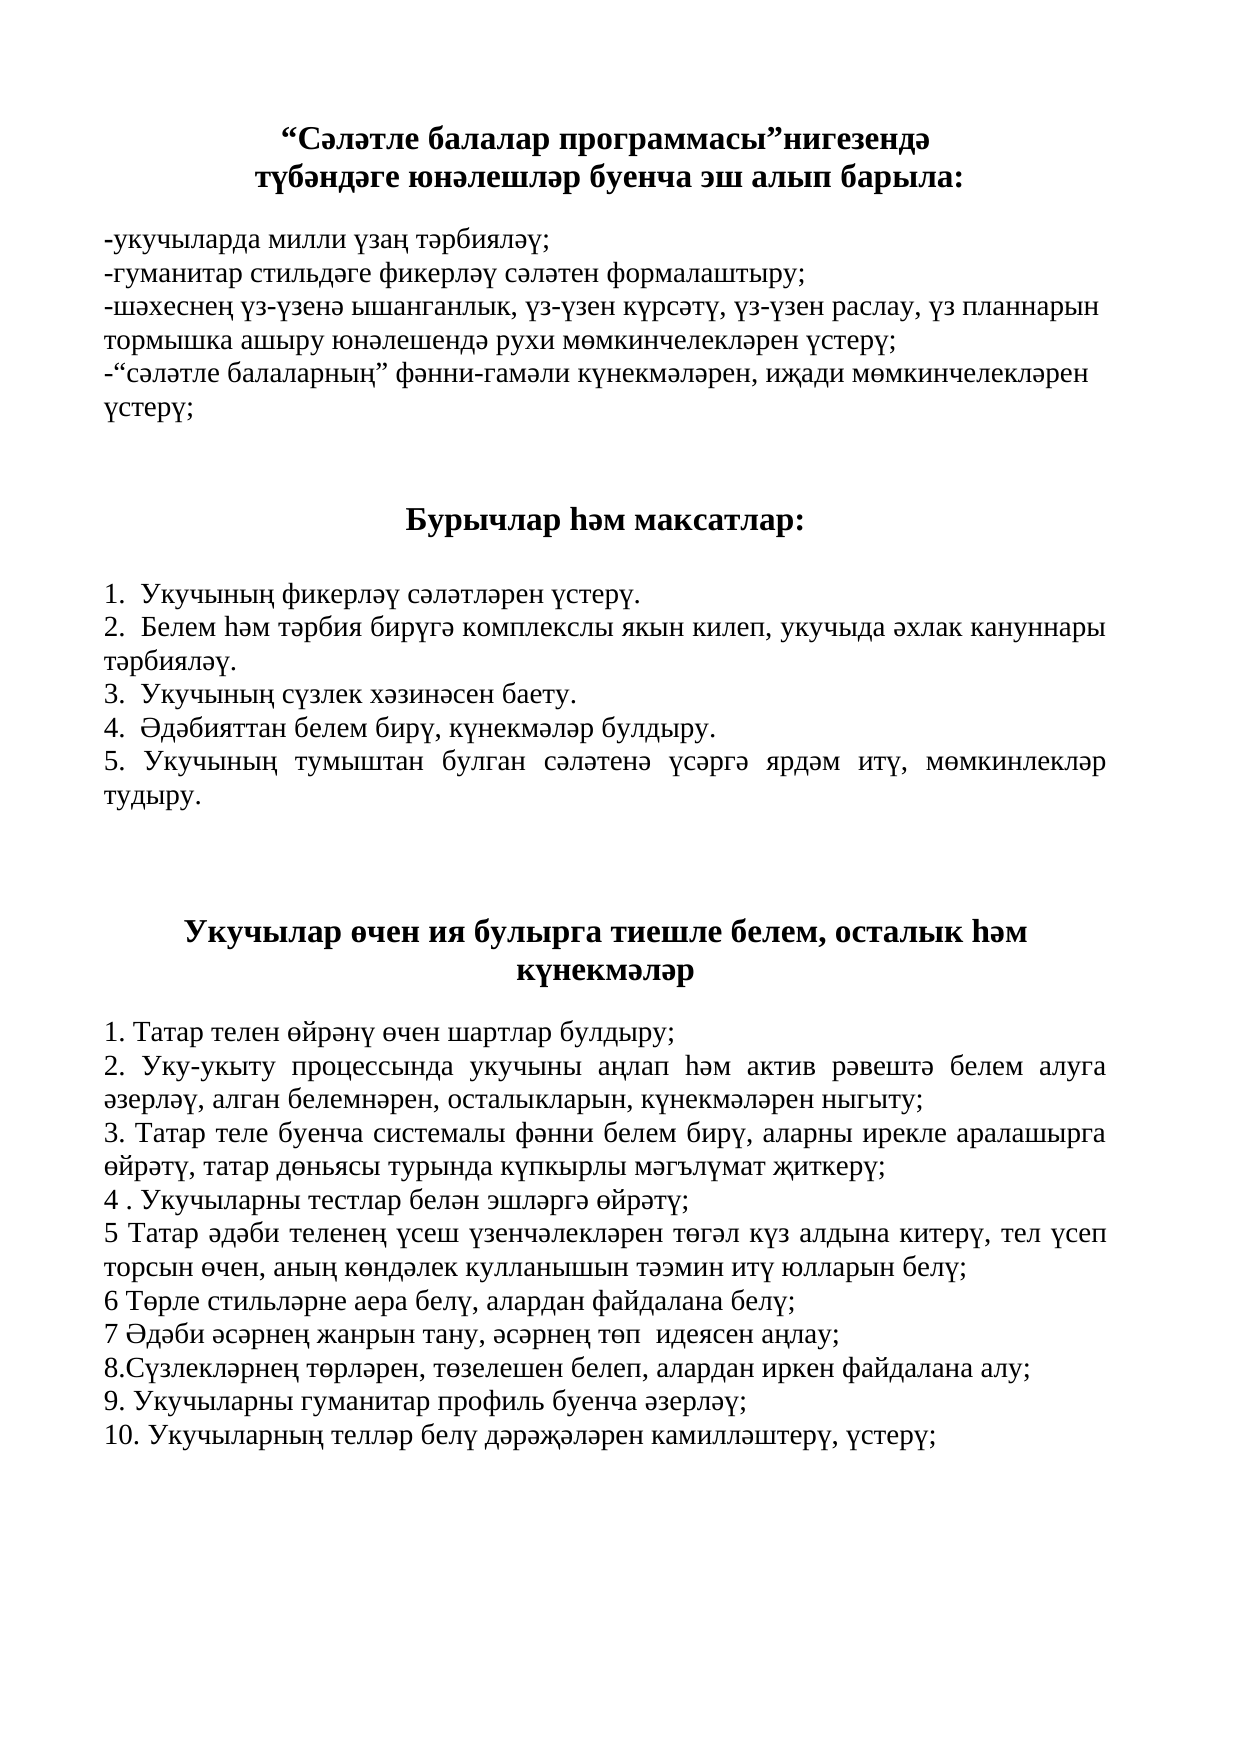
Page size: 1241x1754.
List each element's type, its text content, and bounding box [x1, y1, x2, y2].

text -укучыларда милли үзаң тәрбияләү; [103, 221, 1107, 255]
text -шәхеснең үз-үзенә ышанганлык, үз-үзен күрсәтү, үз-үзен раслау, үз планнарын тормышка ашыру юнәлешендә рухи мөмкинчелекләрен үстерү; [103, 288, 1107, 355]
text 2. Белем һәм тәрбия бирүгә комплекслы якын килеп, укучыда әхлак кануннары тәрбияләү. [103, 609, 1107, 676]
text 10. Укучыларның телләр белү дәрәҗәләрен камилләштерү, үстерү; [103, 1417, 1107, 1450]
text 5 Татар әдәби теленең үсеш үзенчәлекләрен төгәл күз алдына китерү, тел үсеп торсын өчен, аның көндәлек кулланышын тәэмин итү юлларын белү; [103, 1216, 1107, 1283]
text 8.Сүзлекләрнең төрләрен, төзелешен белеп, алардан иркен файдалана алу; [103, 1350, 1107, 1383]
text 9. Укучыларны гуманитар профиль буенча әзерләү; [103, 1383, 1107, 1417]
text 5. Укучының тумыштан булган сәләтенә үсәргә ярдәм итү, мөмкинлекләр тудыру. [103, 743, 1107, 811]
text 1. Укучының фикерләү сәләтләрен үстерү. [103, 576, 1107, 609]
text -гуманитар стильдәге фикерләү сәләтен формалаштыру; [103, 255, 1107, 288]
text 2. Уку-укыту процессында укучыны аңлап һәм актив рәвештә белем алуга әзерләү, алган белемнәрен, осталыкларын, күнекмәләрен ныгыту; [103, 1048, 1107, 1115]
text 1. Татар телен өйрәнү өчен шартлар булдыру; [103, 1014, 1107, 1048]
text Укучылар өчен ия булырга тиешле белем, осталык һәм күнекмәләр [103, 911, 1107, 988]
text 3. Укучының сүзлек хәзинәсен баету. [103, 676, 1107, 710]
text Бурычлар һәм максатлар: [103, 499, 1107, 537]
text 6 Төрле стильләрне аера белү, алардан файдалана белү; [103, 1283, 1107, 1316]
text 3. Татар теле буенча системалы фәнни белем бирү, аларны ирекле аралашырга өйрәтү, татар дөньясы турында күпкырлы мәгълүмат җиткерү; [103, 1115, 1107, 1182]
text “Сәләтле балалар программасы”нигезендә [103, 118, 1107, 156]
text -“сәләтле балаларның” фәнни-гамәли күнекмәләрен, иҗади мөмкинчелекләрен үстерү; [103, 355, 1107, 422]
text 4 . Укучыларны тестлар белән эшләргә өйрәтү; [103, 1182, 1107, 1216]
text 4. Әдәбияттан белем бирү, күнекмәләр булдыру. [103, 710, 1107, 743]
text түбәндәге юнәлешләр буенча эш алып барыла: [103, 156, 1107, 195]
text 7 Әдәби әсәрнең жанрын тану, әсәрнең төп идеясен аңлау; [103, 1316, 1107, 1350]
